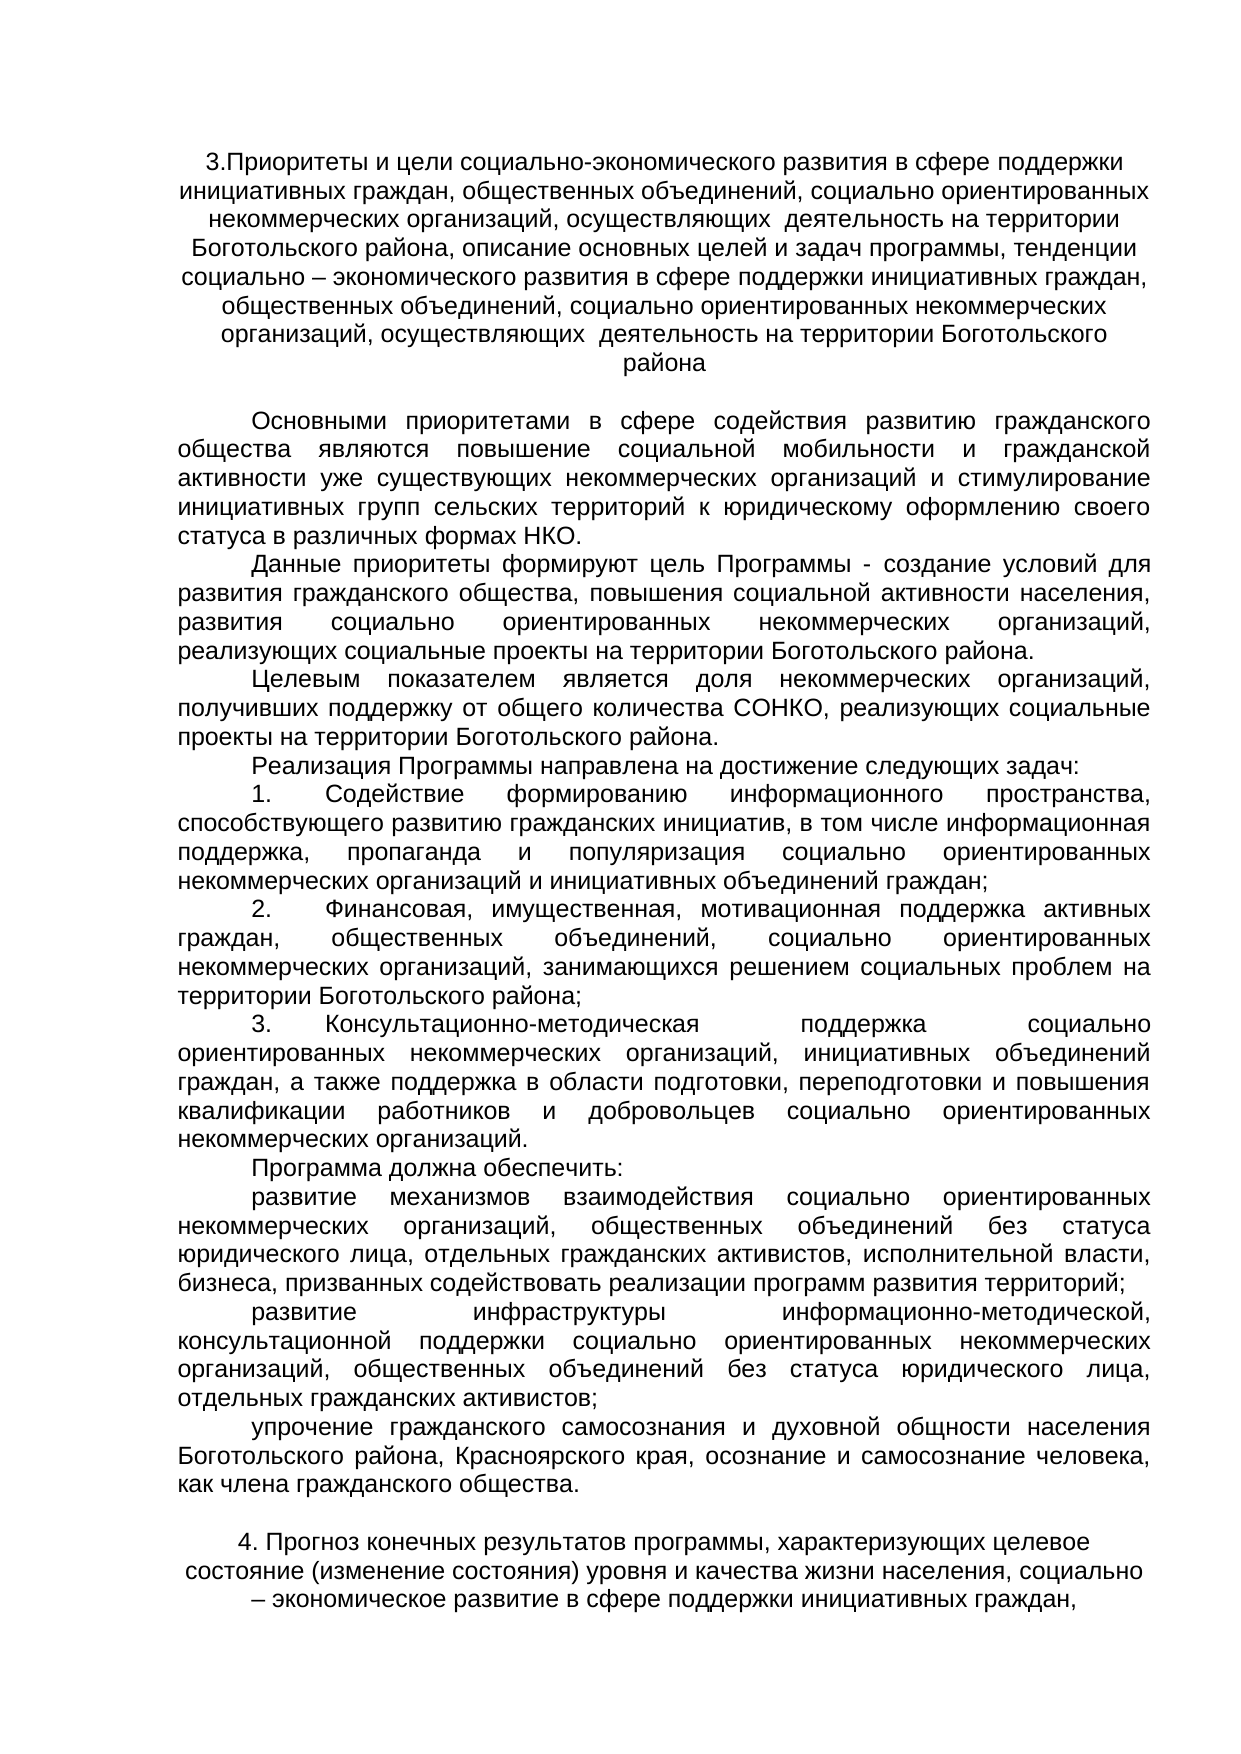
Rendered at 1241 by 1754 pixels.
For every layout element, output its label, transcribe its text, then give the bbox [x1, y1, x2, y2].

text развитие механизмов взаимодействия социально ориентированных некоммерческих организаций, общественных объединений без статуса юридического лица, отдельных гражданских активистов, исполнительной власти, бизнеса, призванных содействовать реализации программ развития территорий; [177, 1182, 1152, 1297]
text Целевым показателем является доля некоммерческих организаций, получивших поддержку от общего количества СОНКО, реализующих социальные проекты на территории Боготольского района. [177, 664, 1152, 751]
text развитие инфраструктуры информационно-методической, консультационной поддержки социально ориентированных некоммерческих организаций, общественных объединений без статуса юридического лица, отдельных гражданских активистов; [177, 1297, 1152, 1412]
text 2. Финансовая, имущественная, мотивационная поддержка активных граждан, общественных объединений, социально ориентированных некоммерческих организаций, занимающихся решением социальных проблем на территории Боготольского района; [177, 894, 1152, 1009]
text Основными приоритетами в сфере содействия развитию гражданского общества являются повышение социальной мобильности и гражданской активности уже существующих некоммерческих организаций и стимулирование инициативных групп сельских территорий к юридическому оформлению своего статуса в различных формах НКО. [177, 406, 1152, 549]
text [177, 1527, 1152, 1613]
text 3.Приоритеты и цели социально-экономического развития в сфере поддержки инициативных граждан, общественных объединений, социально ориентированных некоммерческих организаций, осуществляющих деятельность на территории Боготольского района, описание основных целей и задач программы, тенденции социально – экономического развития в сфере поддержки инициативных граждан, общественных объединений, социально ориентированных некоммерческих организаций, осуществляющих деятельность на территории Боготольского района [177, 147, 1152, 377]
text Реализация Программы направлена на достижение следующих задач: [177, 751, 1152, 779]
text упрочение гражданского самосознания и духовной общности населения Боготольского района, Красноярского края, осознание и самосознание человека, как члена гражданского общества. [177, 1412, 1152, 1498]
text Программа должна обеспечить: [177, 1153, 1152, 1182]
text 3. Консультационно-методическая поддержка социально ориентированных некоммерческих организаций, инициативных объединений граждан, а также поддержка в области подготовки, переподготовки и повышения квалификации работников и добровольцев социально ориентированных некоммерческих организаций. [177, 1009, 1152, 1153]
text Данные приоритеты формируют цель Программы - создание условий для развития гражданского общества, повышения социальной активности населения, развития социально ориентированных некоммерческих организаций, реализующих социальные проекты на территории Боготольского района. [177, 549, 1152, 664]
text 1. Содействие формированию информационного пространства, способствующего развитию гражданских инициатив, в том числе информационная поддержка, пропаганда и популяризация социально ориентированных некоммерческих организаций и инициативных объединений граждан; [177, 779, 1152, 894]
